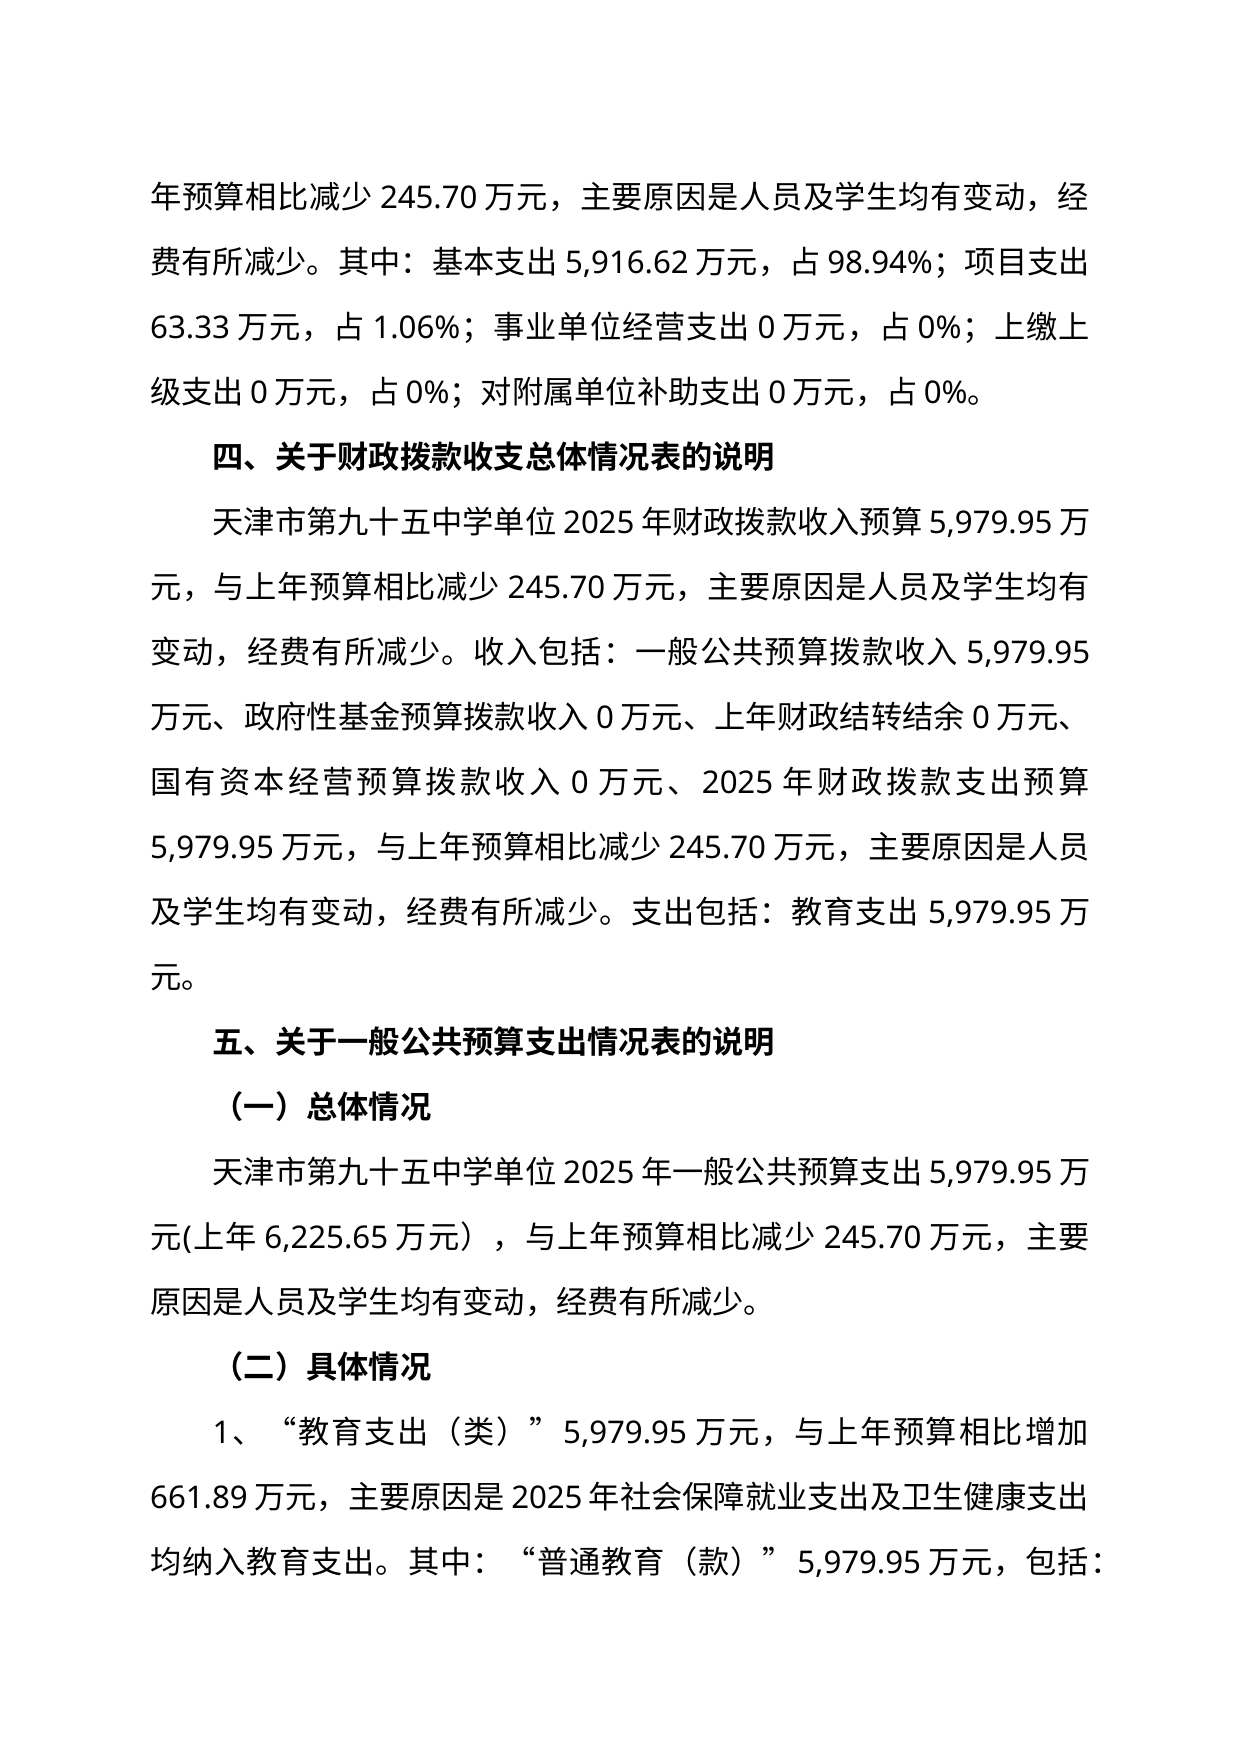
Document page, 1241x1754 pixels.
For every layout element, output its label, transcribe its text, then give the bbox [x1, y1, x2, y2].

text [150, 162, 1090, 422]
text 天津市第九十五中学单位2025年一般公共预算支出5,979.95万元(上年6,225.65万元），与上年预算相比减少245.70万元，主要原因是人员及学生均有变动，经费有所减少。 [150, 1137, 1090, 1332]
text 四、关于财政拨款收支总体情况表的说明 [150, 422, 1090, 487]
text 五、关于一般公共预算支出情况表的说明 [150, 1007, 1090, 1072]
text （一）总体情况 [150, 1072, 1090, 1137]
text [150, 1397, 1090, 1592]
text （二）具体情况 [150, 1332, 1090, 1397]
text 天津市第九十五中学单位2025年财政拨款收入预算5,979.95万元，与上年预算相比减少245.70万元，主要原因是人员及学生均有变动，经费有所减少。收入包括：一般公共预算拨款收入5,979.95万元、政府性基金预算拨款收入0万元、上年财政结转结余0万元、国有资本经营预算拨款收入0万元、2025年财政拨款支出预算5,979.95万元，与上年预算相比减少245.70万元，主要原因是人员及学生均有变动，经费有所减少。支出包括：教育支出5,979.95万元。 [150, 487, 1090, 1007]
